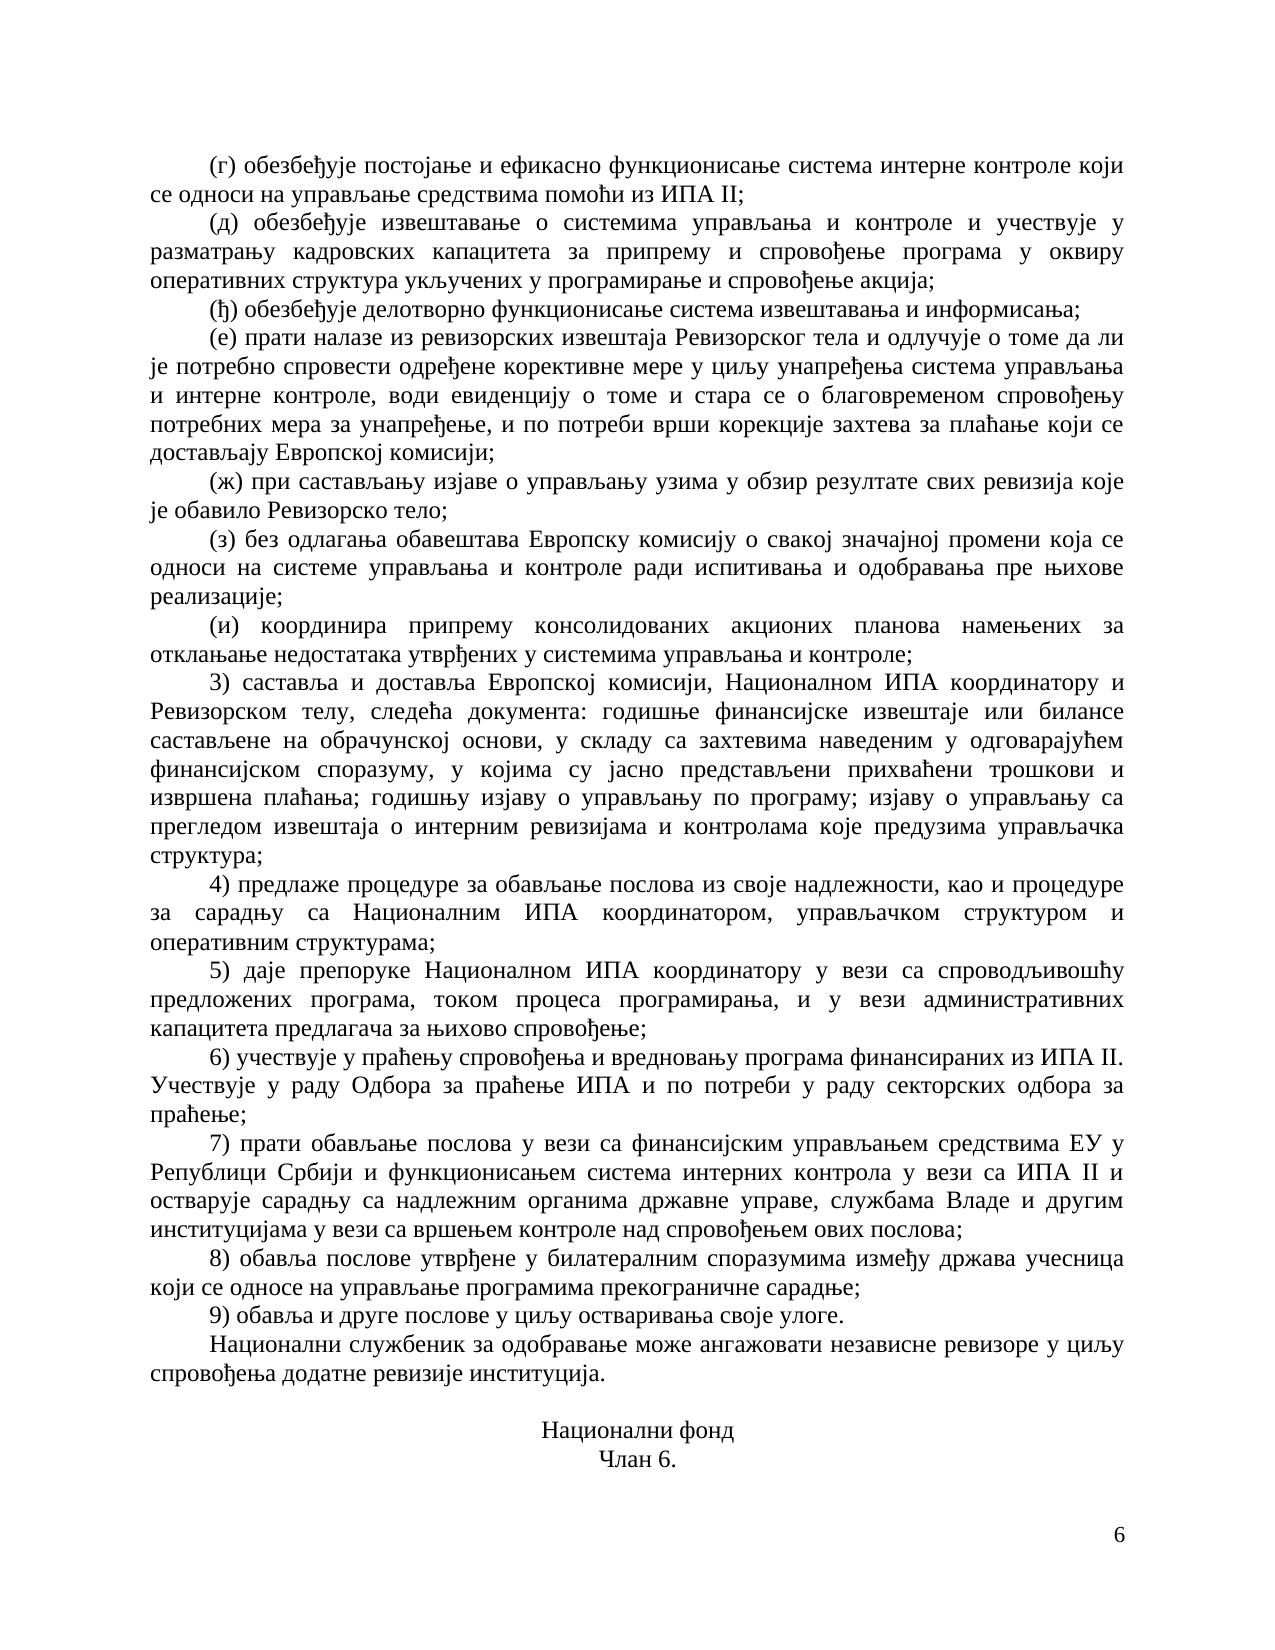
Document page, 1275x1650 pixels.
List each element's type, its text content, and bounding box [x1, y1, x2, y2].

text 6) учествује у праћењу спровођења и вредновању програма финансираних из ИПА II. Учествује у раду Одбора за праћење ИПА и по потреби у раду секторских одбора за праћење; [150, 1042, 1125, 1128]
text 7) прати обављање послова у вези са финансијским управљањем средствима ЕУ у Републици Србији и функционисањем система интерних контрола у вези са ИПА II и остварује сарадњу са надлежним органима државне управе, службама Владе и другим институцијама у вези са вршењем контроле над спровођењем ових послова; [150, 1128, 1125, 1243]
text 4) предлаже процедуре за обављање послова из своје надлежности, као и процедуре за сарадњу са Националним ИПА координатором, управљачком структуром и оперативним структурама; [150, 869, 1125, 955]
text (ж) при састављању изјаве о управљању узима у обзир резултате свих ревизија које је обавило Ревизорско тело; [150, 466, 1125, 524]
text (з) без одлагања обавештава Европску комисију о свакој значајној промени која се односи на системе управљања и контроле ради испитивања и одобравања пре њихове реализације; [150, 524, 1125, 610]
list 9) обавља и друге послове у циљу остваривања своје улоге. [209, 1300, 1125, 1329]
text Национални фонд [150, 1415, 1125, 1444]
text 8) обавља послове утврђене у билатералним споразумима између држава учесница који се односе на управљање програмима прекограничне сарадње; [150, 1243, 1125, 1300]
text (г) обезбеђује постојање и ефикасно функционисање система интерне контроле који се односи на управљање средствима помоћи из ИПА II; [150, 150, 1125, 207]
text (д) обезбеђује извештавање о системима управљања и контроле и учествује у разматрању кадровских капацитета за припрему и спровођење програма у оквиру оперативних структура укључених у програмирање и спровођење акција; [150, 207, 1125, 294]
text Члан 6. [150, 1444, 1125, 1473]
text Национални службеник за одобравање може ангажовати независне ревизоре у циљу спровођења додатне ревизије институција. [150, 1329, 1125, 1387]
text 5) даје препоруке Националном ИПА координатору у вези са спроводљивошћу предложених програма, током процеса програмирања, и у вези административних капацитета предлагача за њихово спровођење; [150, 955, 1125, 1042]
text 3) саставља и доставља Европској комисији, Националном ИПА координатору и Ревизорском телу, следећа документа: годишње финансијске извештаје или билансе састављене на обрачунској основи, у складу са захтевима наведеним у одговарајућем финансијском споразуму, у којима су јасно представљени прихваћени трошкови и извршена плаћања; годишњу изјаву о управљању по програму; изјаву о управљању са прегледом извештаја о интерним ревизијама и контролама које предузима управљачка структура; [150, 667, 1125, 869]
text (е) прати налазе из ревизорских извештаја Ревизорског тела и одлучује о томе да ли је потребно спровести одређене корективне мере у циљу унапређења система управљања и интерне контроле, води евиденцију о томе и стара се о благовременом спровођењу потребних мера за унапређење, и по потреби врши корекције захтева за плаћање који се достављају Европској комисији; [150, 322, 1125, 466]
text (и) координира припрему консолидованих акционих планова намењених за отклањање недостатака утврђених у системима управљања и контроле; [150, 610, 1125, 667]
text (ђ) обезбеђује делотворно функционисање система извештавања и информисања; [150, 294, 1125, 322]
